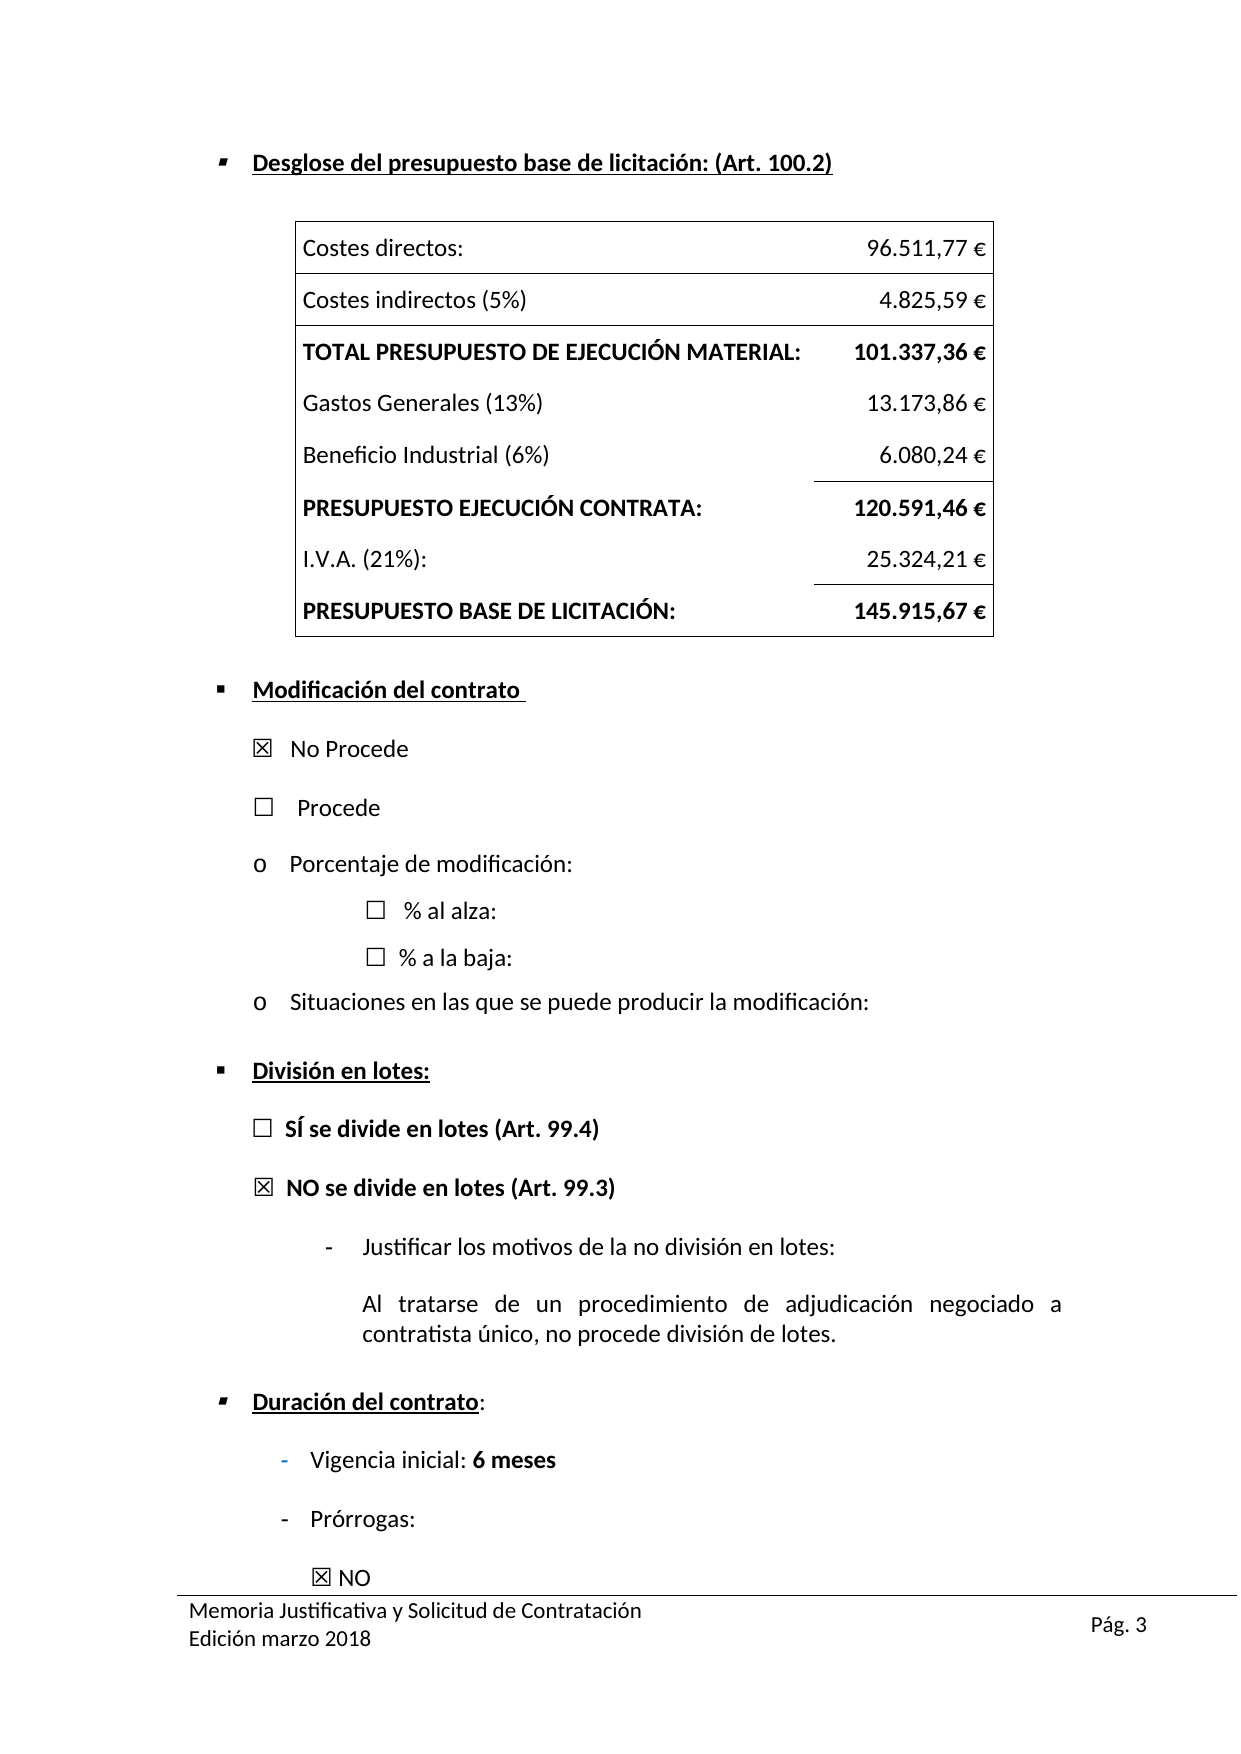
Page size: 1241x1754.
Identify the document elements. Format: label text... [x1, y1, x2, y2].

list Situaciones en las que se puede producir la modificación: [252, 986, 1063, 1017]
table_cell PRESUPUESTO EJECUCIÓN CONTRATA: [296, 481, 814, 532]
table_header Costes directos: [296, 222, 814, 273]
text No Procede [177, 730, 1063, 764]
table_cell Beneficio Industrial (6%) [296, 429, 814, 481]
table_cell 145.915,67 € [814, 585, 993, 636]
list Porcentaje de modificación: [252, 848, 1063, 880]
table_cell 4.825,59 € [814, 274, 993, 325]
list Modificación del contrato [215, 675, 1063, 705]
list Prórrogas: [281, 1501, 1063, 1535]
table_cell 13.173,86 € [814, 377, 993, 429]
text SÍ se divide en lotes (Art. 99.4) [251, 1111, 1063, 1144]
text Procede [178, 789, 1063, 823]
list % a la baja: [364, 939, 1063, 973]
table_cell Costes indirectos (5%) [296, 274, 814, 325]
table_cell 25.324,21 € [814, 533, 993, 584]
table_cell 6.080,24 € [814, 429, 993, 481]
list División en lotes: [215, 1055, 1063, 1086]
table_header 96.511,77 € [814, 222, 993, 273]
text Al tratarse de un procedimiento de adjudicación negociado a contratista único, no procede división de lotes. [362, 1288, 1063, 1349]
list Vigencia inicial: 6 meses [281, 1442, 1063, 1476]
table_cell I.V.A. (21%): [296, 533, 814, 584]
table_cell Gastos Generales (13%) [296, 377, 814, 429]
list % al alza: [364, 893, 1063, 927]
list Justificar los motivos de la no división en lotes: [325, 1229, 1063, 1263]
table_cell TOTAL PRESUPUESTO DE EJECUCIÓN MATERIAL: [296, 326, 814, 377]
table_cell PRESUPUESTO BASE DE LICITACIÓN: [296, 584, 814, 636]
table_cell 120.591,46 € [814, 482, 993, 532]
list NO se divide en lotes (Art. 99.3) [252, 1169, 1063, 1204]
list Desglose del presupuesto base de licitación: (Art. 100.2) [215, 148, 1063, 178]
text NO [236, 1560, 1063, 1594]
list Duración del contrato: [215, 1386, 1063, 1417]
table_cell 101.337,36 € [814, 326, 993, 377]
